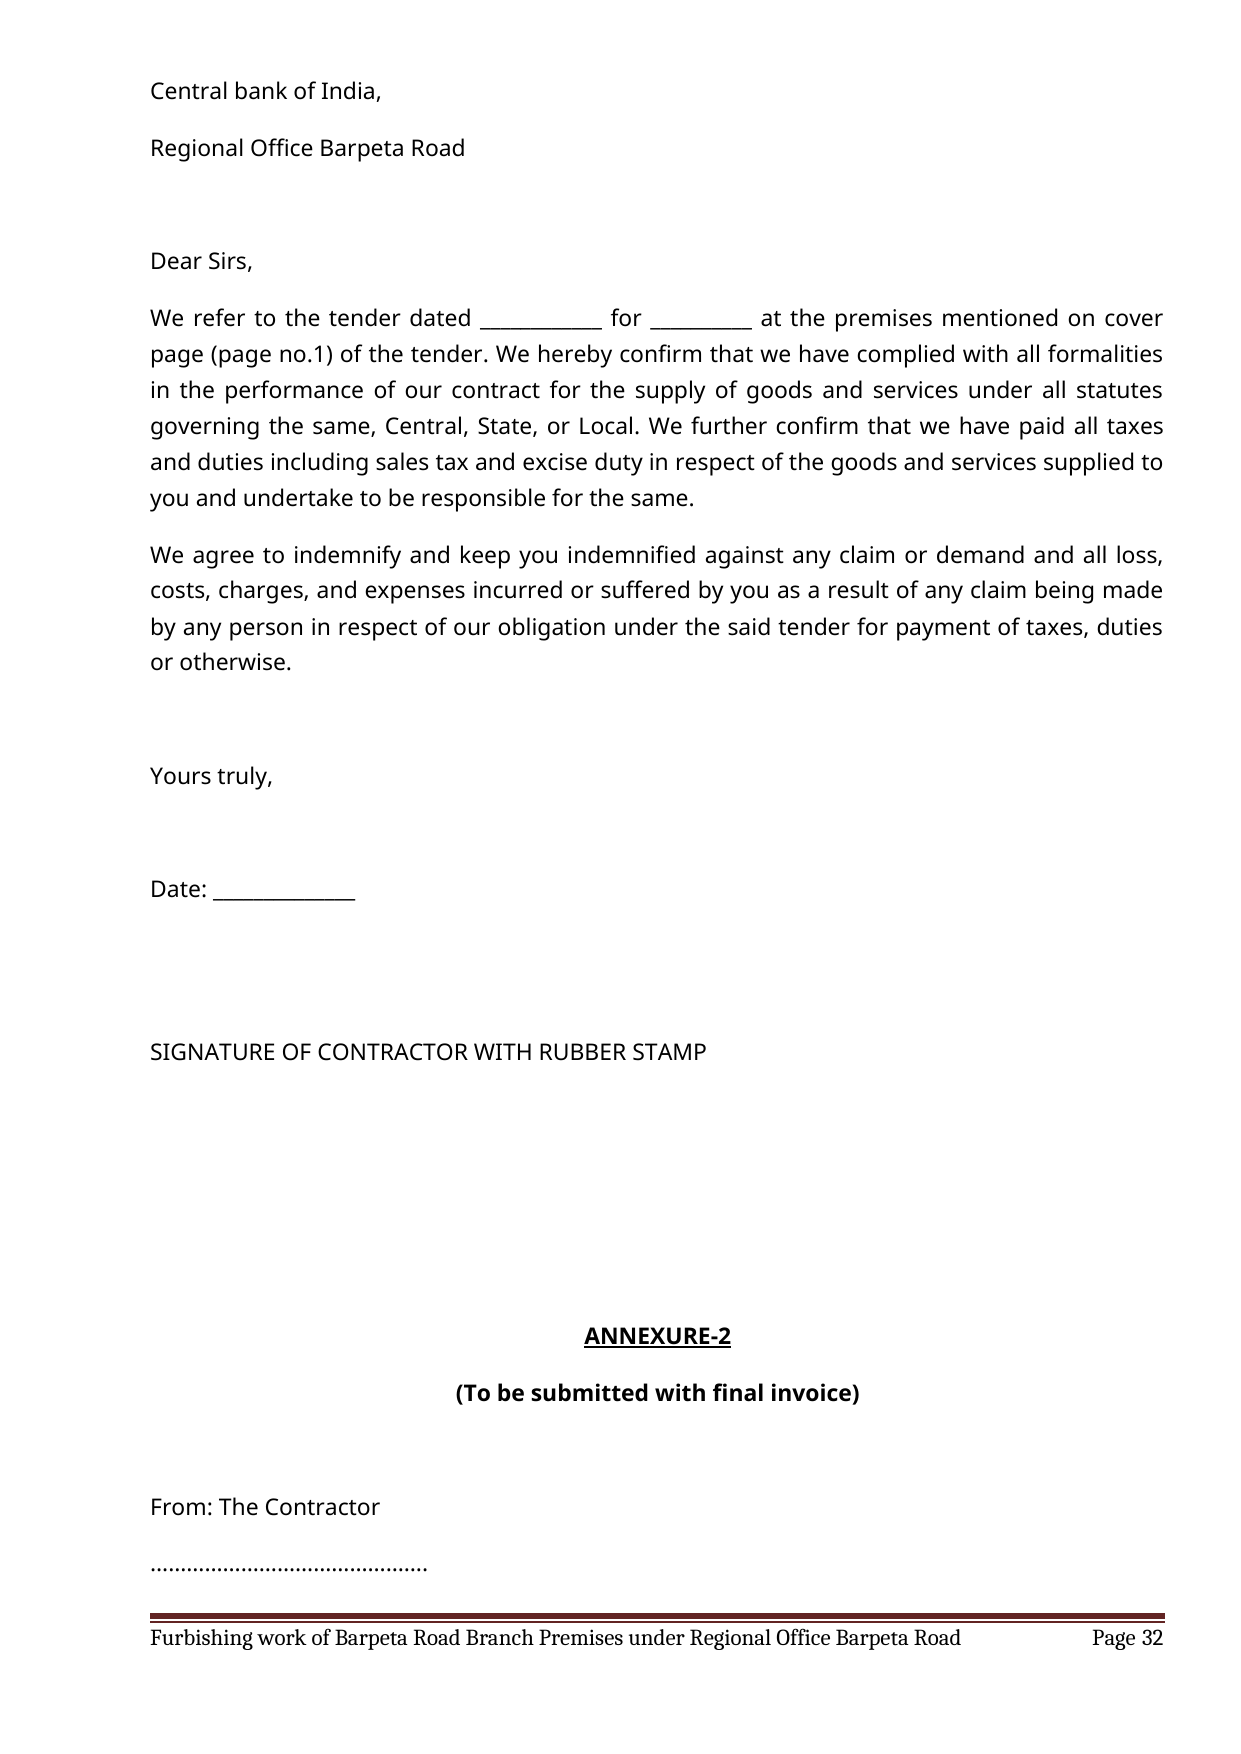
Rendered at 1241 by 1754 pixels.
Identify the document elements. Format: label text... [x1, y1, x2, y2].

text Date: ______________ [150, 873, 1165, 905]
text Regional Office Barpeta Road [150, 132, 1165, 163]
text We agree to indemnify and keep you indemnified against any claim or demand and all loss, costs, charges, and expenses incurred or suffered by you as a result of any claim being made by any person in respect of our obligation under the said tender for payment of taxes, duties or otherwise. [150, 538, 1165, 678]
text From: The Contractor [150, 1490, 1165, 1522]
text ………………………………………. [150, 1547, 1165, 1578]
text Central bank of India, [150, 75, 1165, 106]
text SIGNATURE OF CONTRACTOR WITH RUBBER STAMP [150, 1036, 1165, 1067]
text We refer to the tender dated ____________ for __________ at the premises mentioned on cover page (page no.1) of the tender. We hereby confirm that we have complied with all formalities in the performance of our contract for the supply of goods and services under all statutes governing the same, Central, State, or Local. We further confirm that we have paid all taxes and duties including sales tax and excise duty in respect of the goods and services supplied to you and undertake to be responsible for the same. [150, 302, 1165, 513]
text Dear Sirs, [150, 245, 1165, 277]
text Yours truly, [150, 760, 1165, 791]
text (To be submitted with final invoice) [150, 1377, 1165, 1408]
text ANNEXURE-2 [150, 1320, 1165, 1351]
